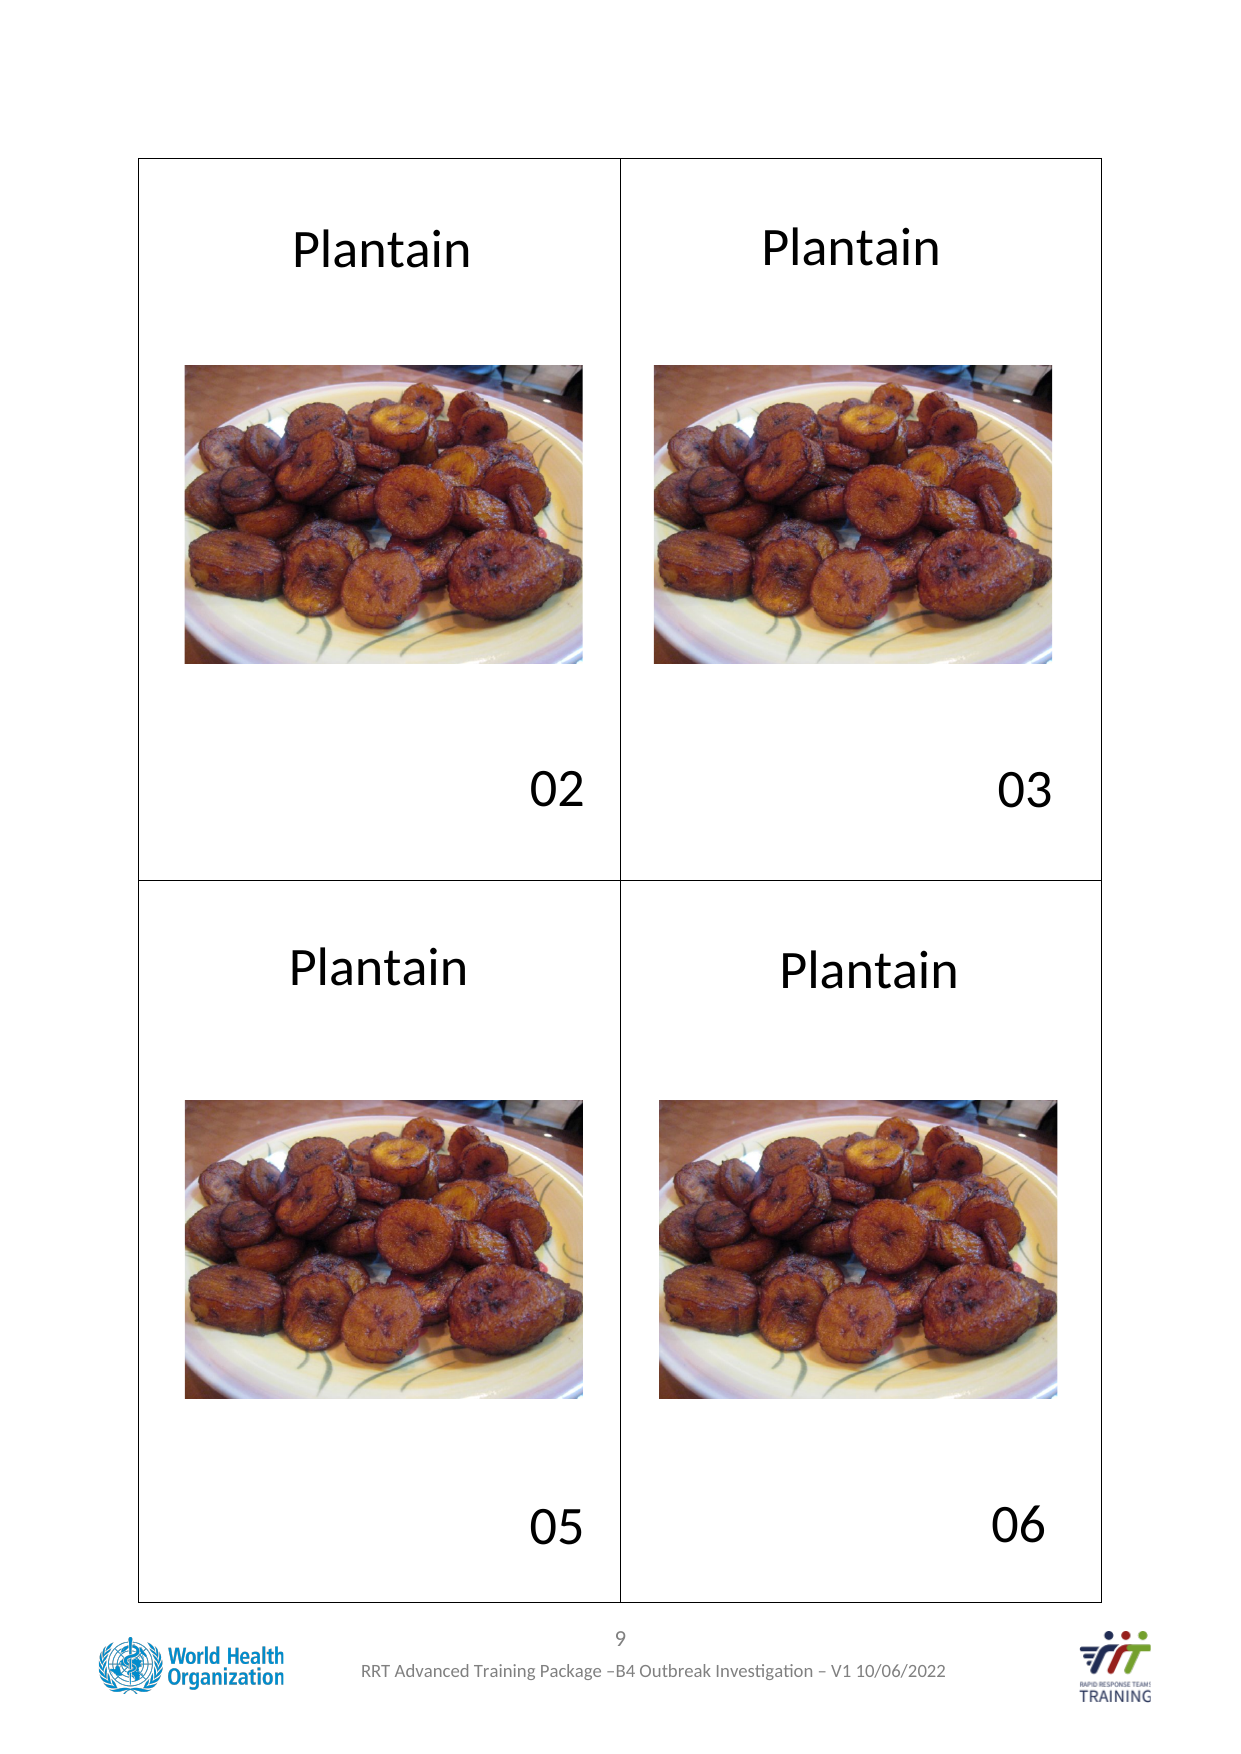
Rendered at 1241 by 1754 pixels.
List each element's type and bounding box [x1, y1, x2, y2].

picture [98, 1673, 134, 1694]
table_cell [139, 881, 620, 1602]
table_cell [139, 159, 620, 880]
table_cell [621, 881, 1101, 1602]
table_cell [621, 159, 1101, 880]
picture [659, 1100, 1058, 1399]
picture [98, 1637, 284, 1694]
picture [653, 365, 1053, 664]
picture [184, 365, 583, 664]
picture [184, 1100, 583, 1399]
